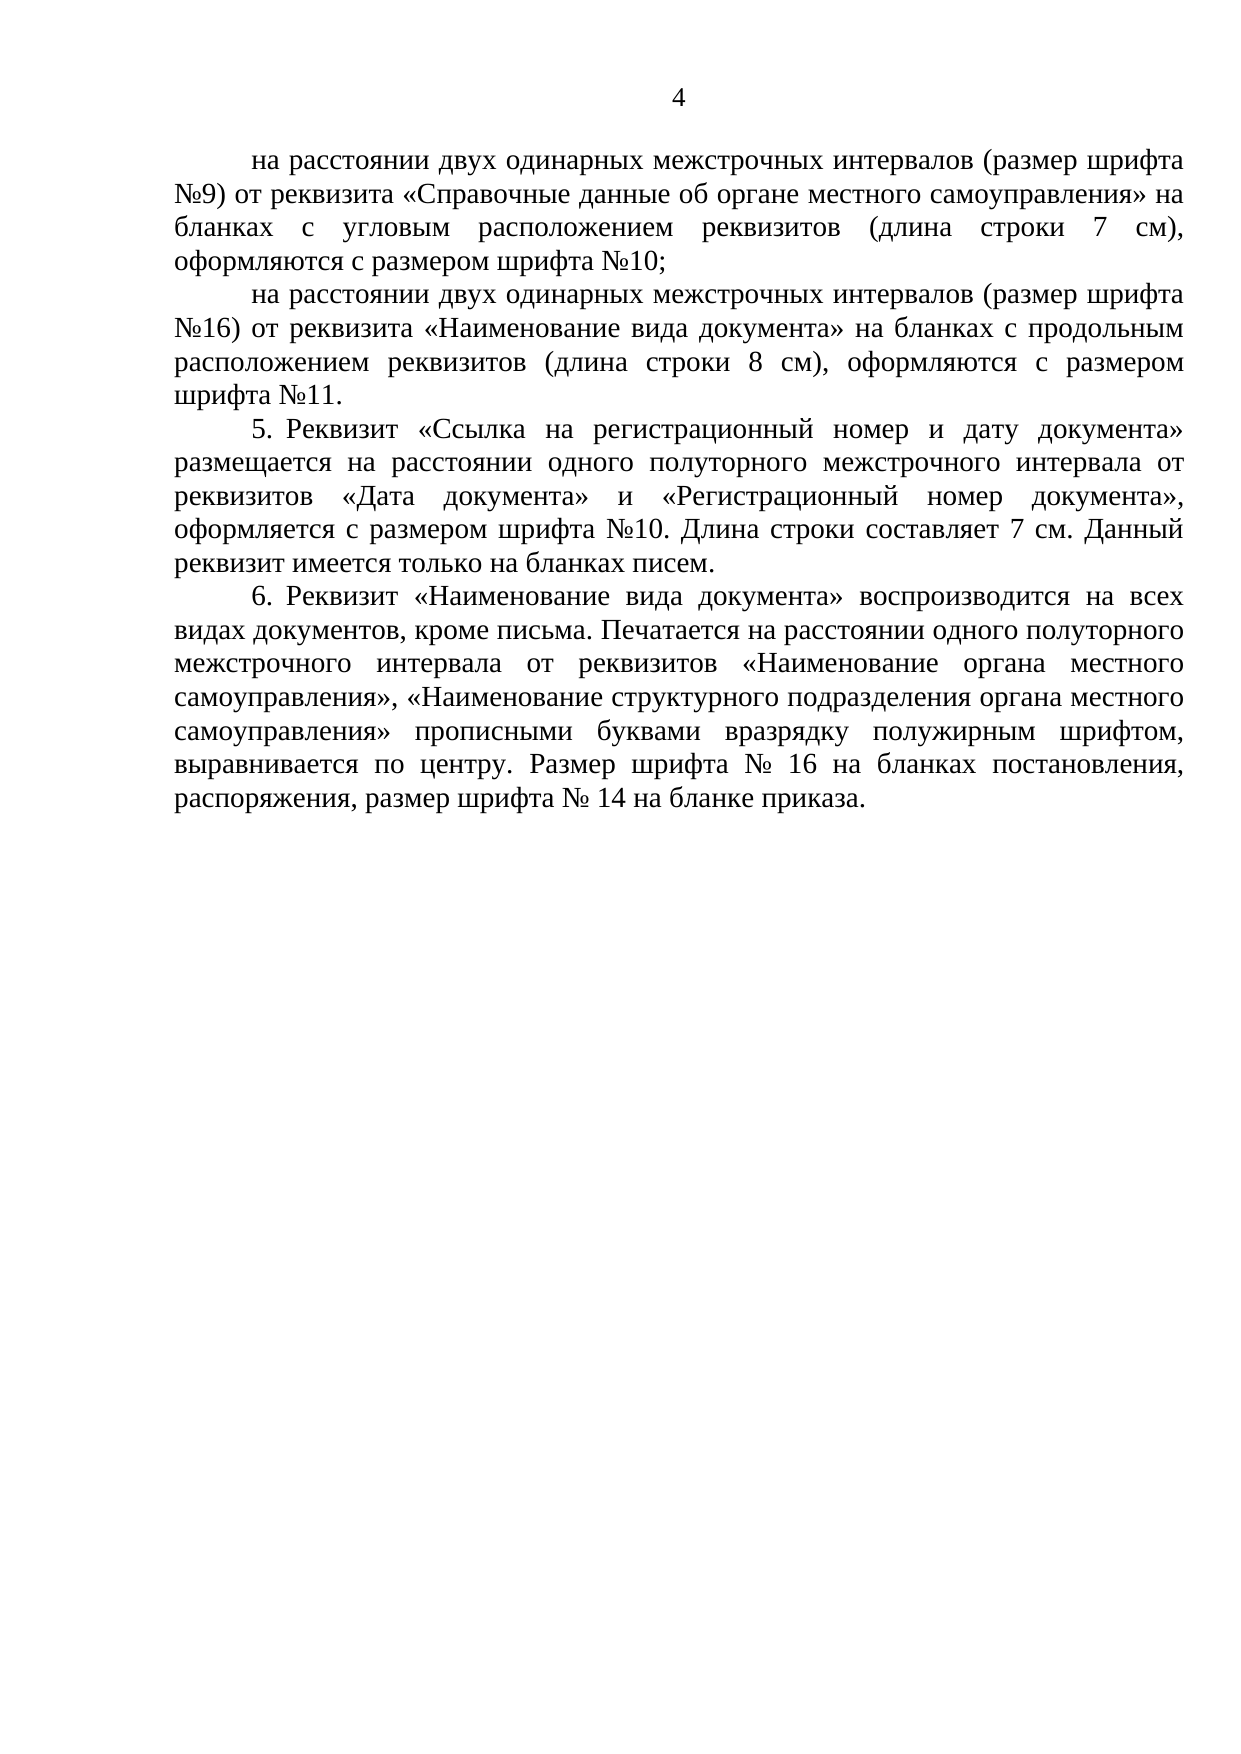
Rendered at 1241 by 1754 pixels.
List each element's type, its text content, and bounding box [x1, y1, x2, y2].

list Реквизит «Наименование вида документа» воспроизводится на всех видах документов, кроме письма. Печатается на расстоянии одного полуторного межстрочного интервала от реквизитов «Наименование органа местного самоуправления», «Наименование структурного подразделения органа местного самоуправления» прописными буквами вразрядку полужирным шрифтом, выравнивается по центру. Размер шрифта № 16 на бланках постановления, распоряжения, размер шрифта № 14 на бланке приказа. [174, 579, 1185, 814]
list Реквизит «Ссылка на регистрационный номер и дату документа» размещается на расстоянии одного полуторного межстрочного интервала от реквизитов «Дата документа» и «Регистрационный номер документа», оформляется с размером шрифта №10. Длина строки составляет 7 см. Данный реквизит имеется только на бланках писем. [174, 411, 1185, 579]
text на расстоянии двух одинарных межстрочных интервалов (размер шрифта №9) от реквизита «Справочные данные об органе местного самоуправления» на бланках с угловым расположением реквизитов (длина строки 7 см), оформляются с размером шрифта №10; [174, 143, 1185, 277]
text на расстоянии двух одинарных межстрочных интервалов (размер шрифта №16) от реквизита «Наименование вида документа» на бланках с продольным расположением реквизитов (длина строки 8 см), оформляются с размером шрифта №11. [174, 277, 1185, 411]
